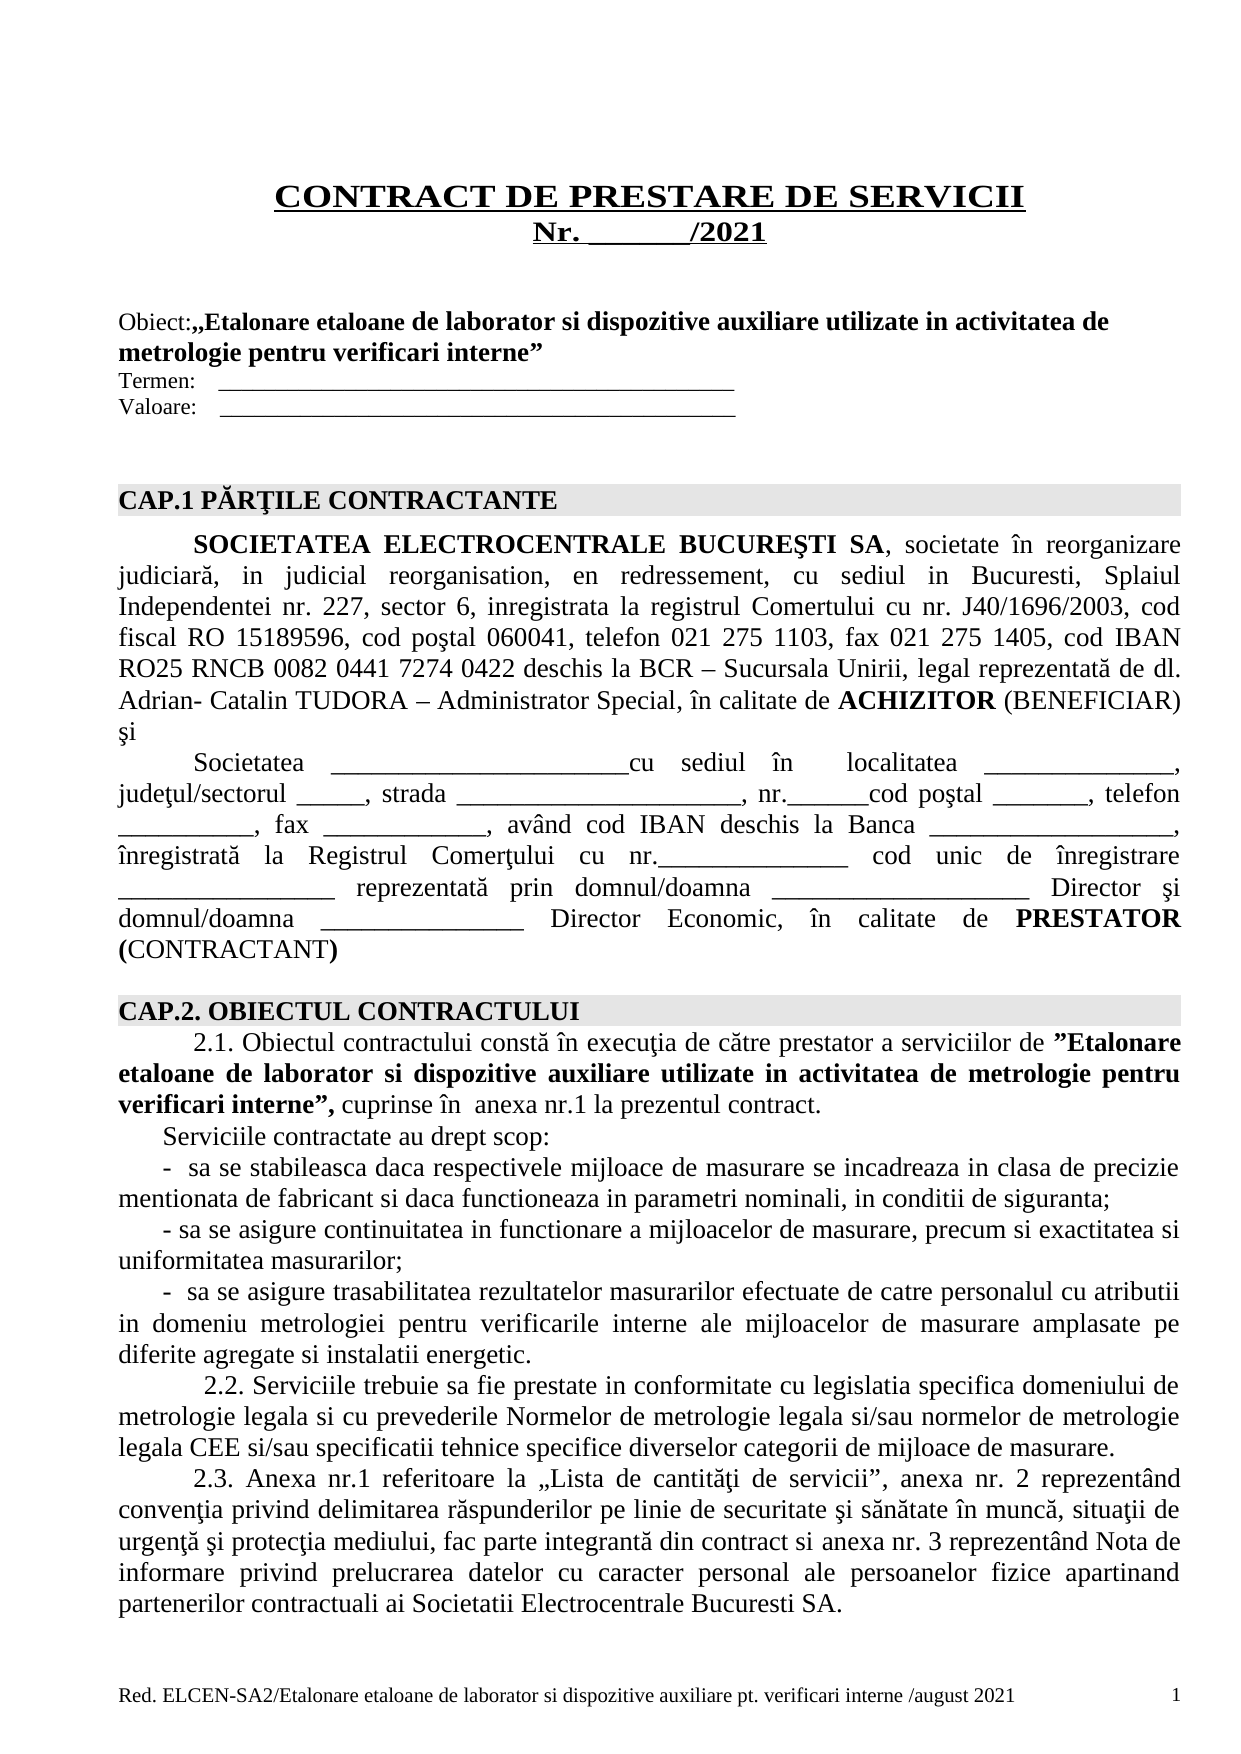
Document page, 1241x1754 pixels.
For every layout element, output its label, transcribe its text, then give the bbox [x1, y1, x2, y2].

text Societatea ______________________cu sediul în localitatea ______________, judeţul/sectorul _____, strada _____________________, nr.______cod poştal _______, telefon __________, fax ____________, având cod IBAN deschis la Banca __________________, înregistrată la Registrul Comerţului cu nr.______________ cod unic de înregistrare ________________ reprezentată prin domnul/doamna ___________________ Director şi domnul/doamna _______________ Director Economic, în calitate de PRESTATOR (CONTRACTANT) [118, 746, 1181, 964]
text - sa se asigure trasabilitatea rezultatelor masurarilor efectuate de catre personalul cu atributii in domeniu metrologiei pentru verificarile interne ale mijloacelor de masurare amplasate pe diferite agregate si instalatii energetic. [118, 1276, 1181, 1369]
text CONTRACT DE PRESTARE DE SERVICII [118, 178, 1181, 215]
text Serviciile contractate au drept scop: [118, 1120, 1181, 1151]
text 2.1. Obiectul contractului constă în execuţia de către prestator a serviciilor de ”Etalonare etaloane de laborator si dispozitive auxiliare utilizate in activitatea de metrologie pentru verificari interne”, cuprinse în anexa nr.1 la prezentul contract. [118, 1026, 1181, 1120]
text Termen: _____________________________________________ [118, 367, 1181, 393]
text Nr. ______/2021 [118, 215, 1181, 247]
text Obiect:,,Etalonare etaloane de laborator si dispozitive auxiliare utilizate in activitatea de metrologie pentru verificari interne” [118, 304, 1181, 367]
text 2.3. Anexa nr.1 referitoare la „Lista de cantităţi de servicii”, anexa nr. 2 reprezentând convenţia privind delimitarea răspunderilor pe linie de securitate şi sănătate în muncă, situaţii de urgenţă şi protecţia mediului, fac parte integrantă din contract si anexa nr. 3 reprezentând Nota de informare privind prelucrarea datelor cu caracter personal ale persoanelor fizice apartinand partenerilor contractuali ai Societatii Electrocentrale Bucuresti SA. [118, 1462, 1181, 1618]
text - sa se stabileasca daca respectivele mijloace de masurare se incadreaza in clasa de precizie mentionata de fabricant si daca functioneaza in parametri nominali, in conditii de siguranta; [118, 1151, 1181, 1213]
text Valoare: _____________________________________________ [118, 393, 1181, 419]
text - sa se asigure continuitatea in functionare a mijloacelor de masurare, precum si exactitatea si uniformitatea masurarilor; [118, 1213, 1181, 1276]
text 2.2. Serviciile trebuie sa fie prestate in conformitate cu legislatia specifica domeniului de metrologie legala si cu prevederile Normelor de metrologie legala si/sau normelor de metrologie legala CEE si/sau specificatii tehnice specifice diverselor categorii de mijloace de masurare. [118, 1369, 1181, 1462]
text SOCIETATEA ELECTROCENTRALE BUCUREŞTI SA, societate în reorganizare judiciară, in judicial reorganisation, en redressement, cu sediul in Bucuresti, Splaiul Independentei nr. 227, sector 6, inregistrata la registrul Comertului cu nr. J40/1696/2003, cod fiscal RO 15189596, cod poştal 060041, telefon 021 275 1103, fax 021 275 1405, cod IBAN RO25 RNCB 0082 0441 7274 0422 deschis la BCR – Sucursala Unirii, legal reprezentată de dl. Adrian- Catalin TUDORA – Administrator Special, în calitate de ACHIZITOR (BENEFICIAR) şi [118, 528, 1181, 746]
text CAP.2. OBIECTUL CONTRACTULUI [118, 995, 1181, 1026]
subtitle CAP.1 PĂRŢILE CONTRACTANTE [118, 484, 1181, 516]
